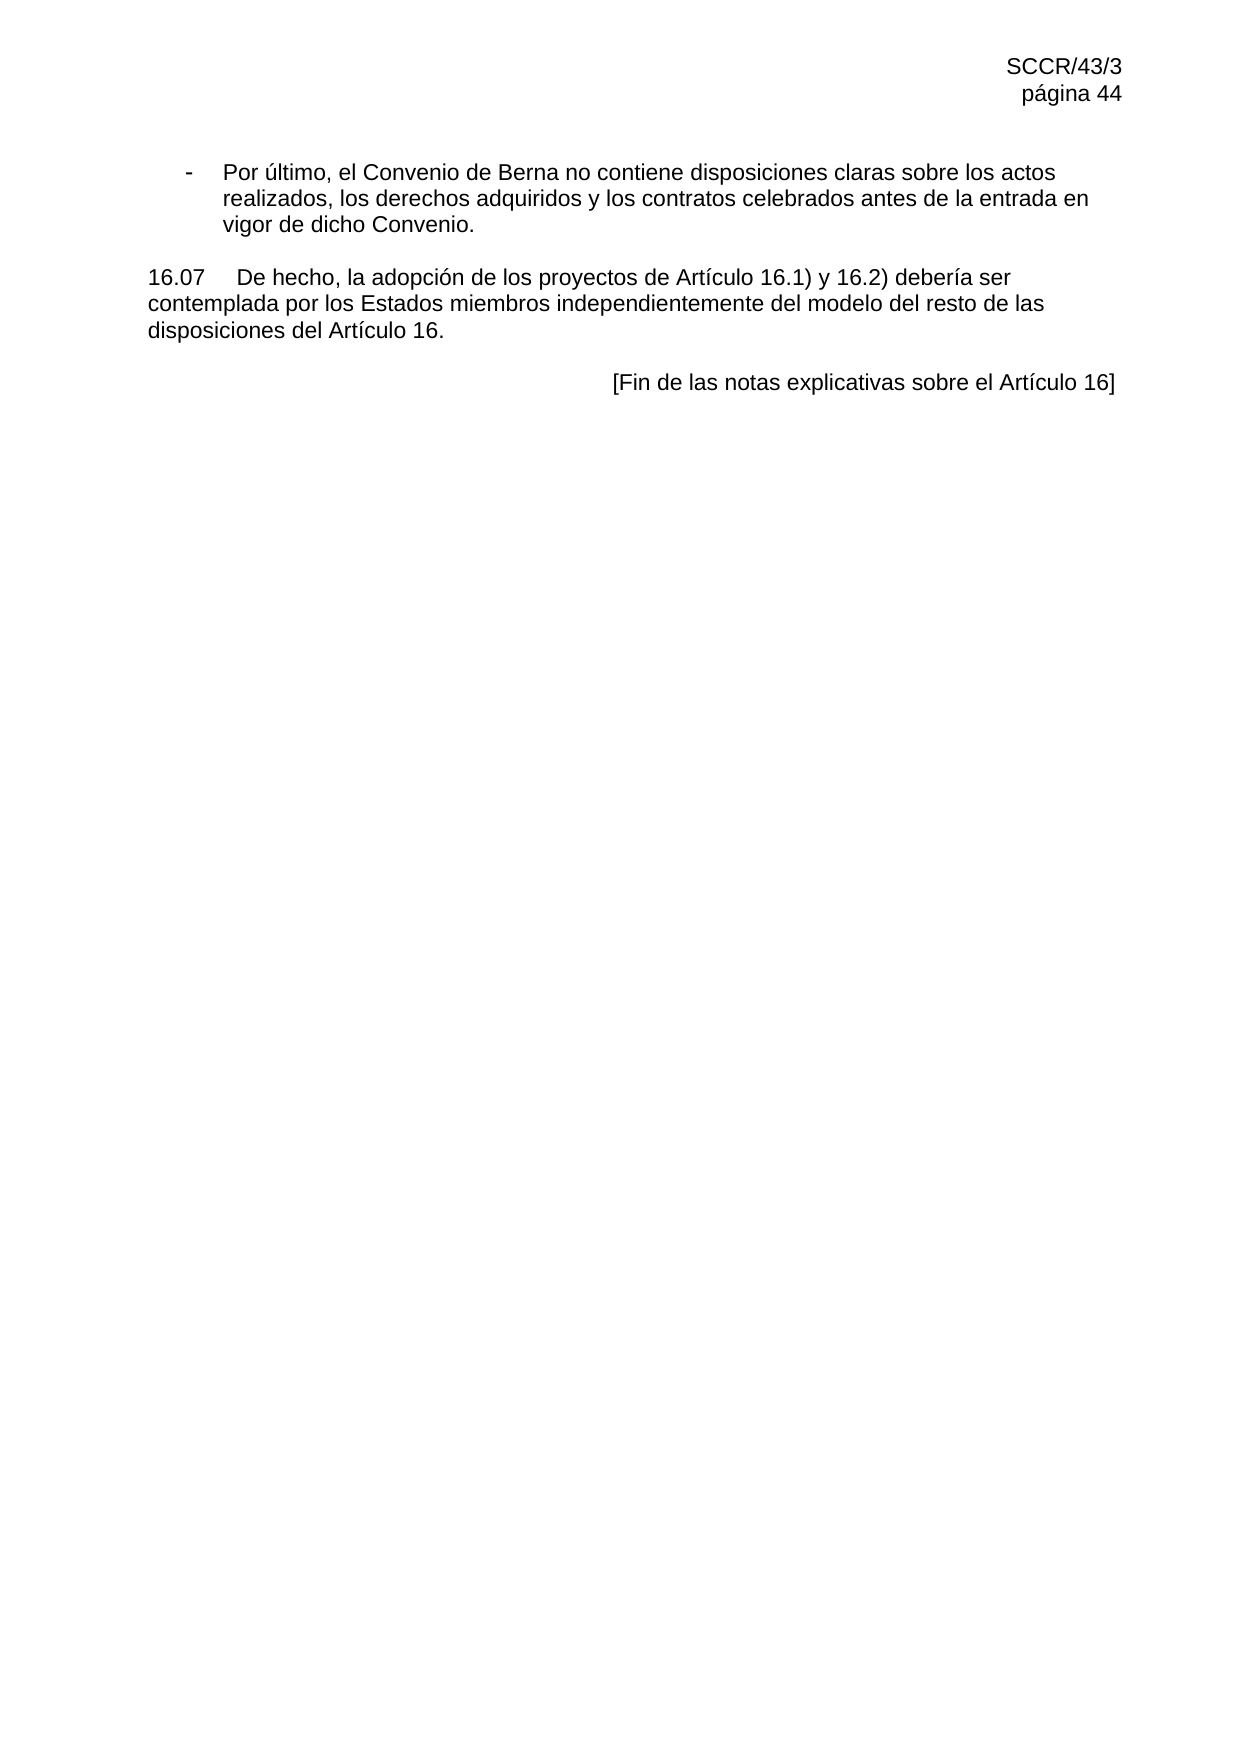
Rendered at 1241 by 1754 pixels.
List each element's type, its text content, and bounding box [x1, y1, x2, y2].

text 16.07 De hecho, la adopción de los proyectos de Artículo 16.1) y 16.2) debería ser contemplada por los Estados miembros independientemente del modelo del resto de las disposiciones del Artículo 16. [148, 264, 1122, 343]
text [Fin de las notas explicativas sobre el Artículo 16] [606, 369, 1122, 396]
list Por último, el Convenio de Berna no contiene disposiciones claras sobre los actos realizados, los derechos adquiridos y los contratos celebrados antes de la entrada en vigor de dicho Convenio. [185, 158, 1122, 238]
